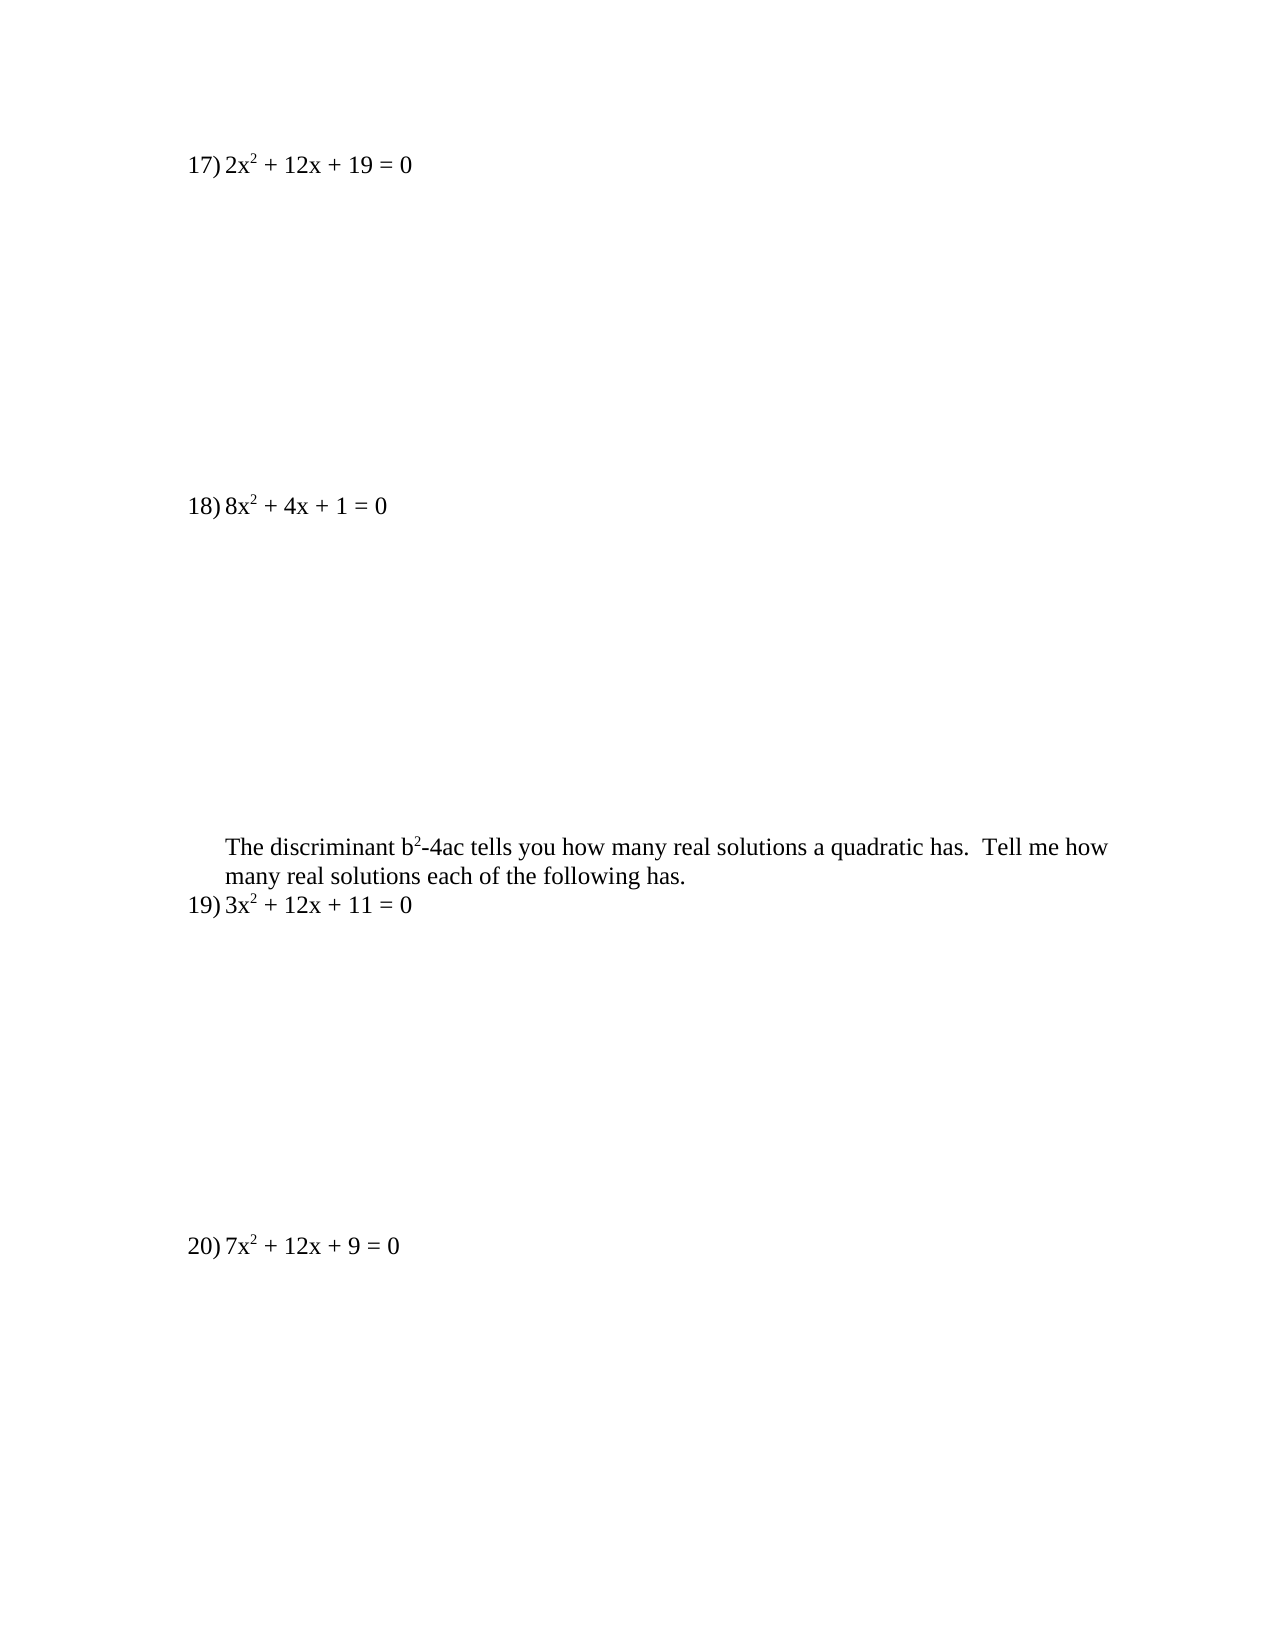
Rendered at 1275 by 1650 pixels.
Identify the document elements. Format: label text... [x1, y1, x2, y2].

list The discriminant b2-4ac tells you how many real solutions a quadratic has. Tell me how many real solutions each of the following has. [225, 832, 1125, 890]
list 2x2 + 12x + 19 = 0 [187, 150, 1125, 179]
list 8x2 + 4x + 1 = 0 [187, 491, 1125, 520]
list 7x2 + 12x + 9 = 0 [187, 1231, 1125, 1260]
list 3x2 + 12x + 11 = 0 [187, 890, 1125, 919]
